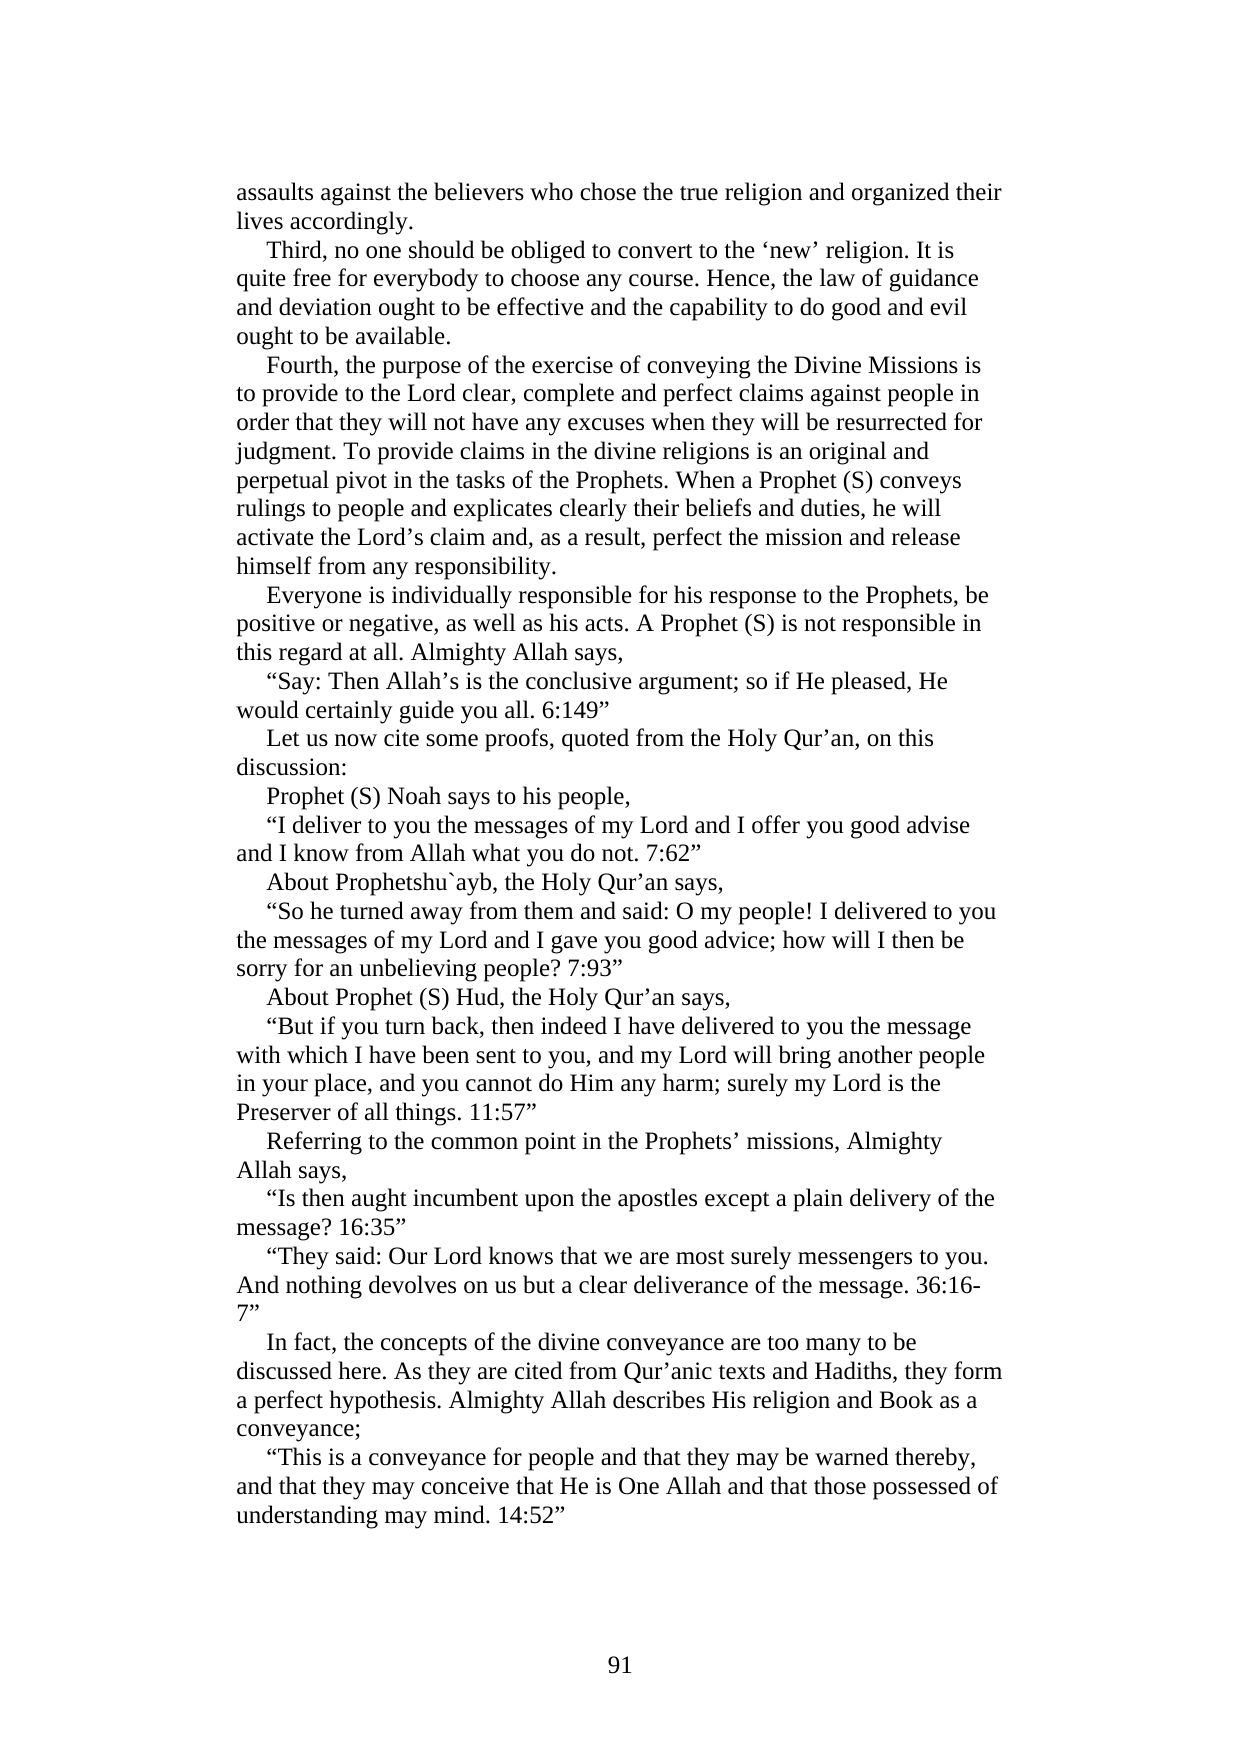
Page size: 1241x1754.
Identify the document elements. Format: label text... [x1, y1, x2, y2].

text “So he turned away from them and said: O my people! I delivered to you the messages of my Lord and I gave you good advice; how will I then be sorry for an unbelieving people? 7:93” [236, 896, 1004, 982]
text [236, 177, 1004, 235]
text Let us now cite some proofs, quoted from the Holy Qur’an, on this discussion: [236, 723, 1004, 781]
text About Prophetshu`ayb, the Holy Qur’an says, [236, 867, 1004, 896]
text Third, no one should be obliged to convert to the ‘new’ religion. It is quite free for everybody to choose any course. Hence, the law of guidance and deviation ought to be effective and the capability to do good and evil ought to be available. [236, 235, 1004, 350]
text In fact, the concepts of the divine conveyance are too many to be discussed here. As they are cited from Qur’anic texts and Hadiths, they form a perfect hypothesis. Almighty Allah describes His religion and Book as a conveyance; [236, 1327, 1004, 1442]
text “I deliver to you the messages of my Lord and I offer you good advise and I know from Allah what you do not. 7:62” [236, 810, 1004, 867]
text “Say: Then Allah’s is the conclusive argument; so if He pleased, He would certainly guide you all. 6:149” [236, 666, 1004, 723]
text Fourth, the purpose of the exercise of conveying the Divine Missions is to provide to the Lord clear, complete and perfect claims against people in order that they will not have any excuses when they will be resurrected for judgment. To provide claims in the divine religions is an original and perpetual pivot in the tasks of the Prophets. When a Prophet (S) conveys rulings to people and explicates clearly their beliefs and duties, he will activate the Lord’s claim and, as a result, perfect the mission and release himself from any responsibility. [236, 350, 1004, 580]
text “They said: Our Lord knows that we are most surely messengers to you. And nothing devolves on us but a clear deliverance of the message. 36:16-7” [236, 1241, 1004, 1327]
text About Prophet (S) Hud, the Holy Qur’an says, [236, 982, 1004, 1011]
text Everyone is individually responsible for his response to the Prophets, be positive or negative, as well as his acts. A Prophet (S) is not responsible in this regard at all. Almighty Allah says, [236, 580, 1004, 666]
text Referring to the common point in the Prophets’ missions, Almighty Allah says, [236, 1126, 1004, 1183]
text Prophet (S) Noah says to his people, [236, 781, 1004, 810]
text “Is then aught incumbent upon the apostles except a plain delivery of the message? 16:35” [236, 1183, 1004, 1241]
text “This is a conveyance for people and that they may be warned thereby, and that they may conceive that He is One Allah and that those possessed of understanding may mind. 14:52” [236, 1442, 1004, 1528]
text “But if you turn back, then indeed I have delivered to you the message with which I have been sent to you, and my Lord will bring another people in your place, and you cannot do Him any harm; surely my Lord is the Preserver of all things. 11:57” [236, 1011, 1004, 1126]
